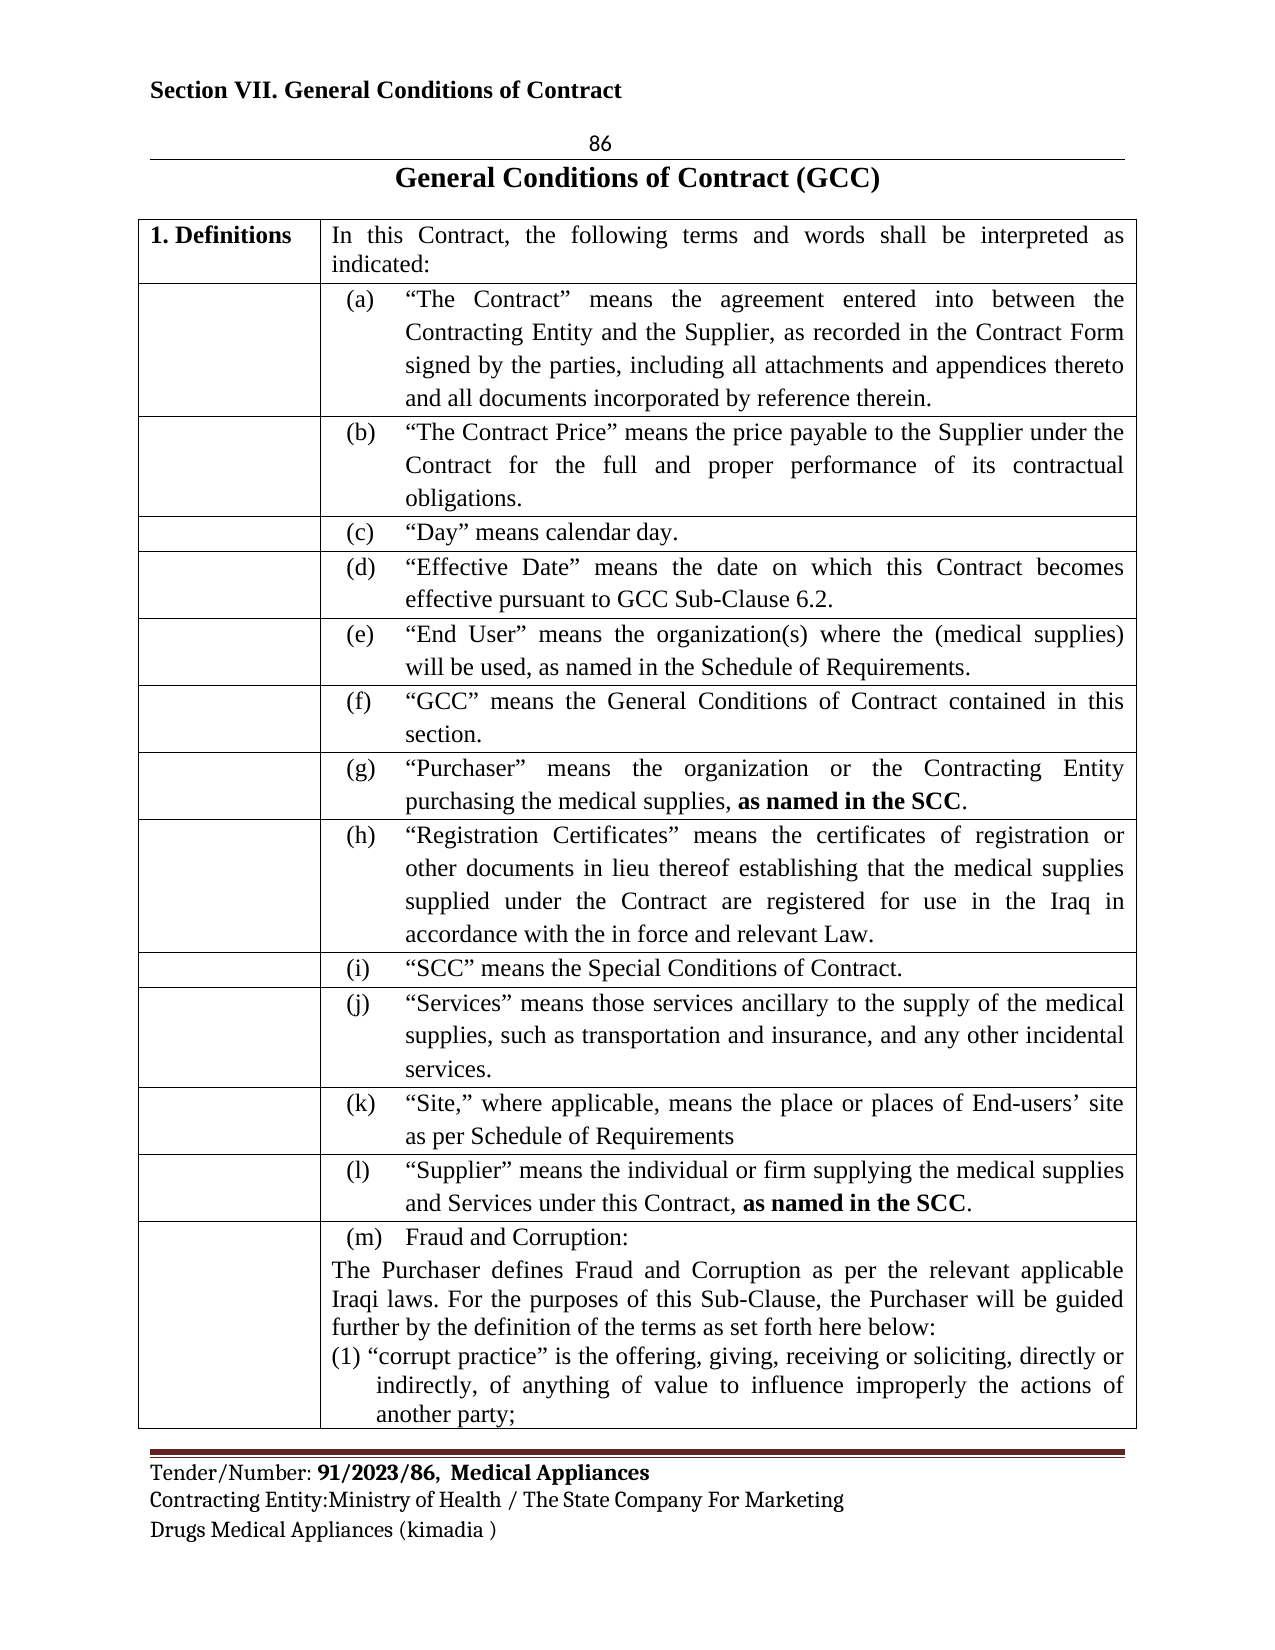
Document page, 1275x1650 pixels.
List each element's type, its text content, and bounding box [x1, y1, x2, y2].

text General Conditions of Contract (GCC) [150, 160, 1125, 193]
table_cell “Registration Certificates” means the certificates of registration or other documents in lieu thereof establishing that the medical supplies supplied under the Contract are registered for use in the Iraq in accordance with the in force and relevant Law. [321, 820, 1136, 952]
table_cell “GCC” means the General Conditions of Contract contained in this section. [321, 686, 1136, 752]
table_cell “Effective Date” means the date on which this Contract becomes effective pursuant to GCC Sub-Clause 6.2. [321, 552, 1136, 618]
table_cell [139, 1155, 320, 1221]
table_cell Fraud and Corruption: The Purchaser defines Fraud and Corruption as per the relevant applicable Iraqi laws. For the purposes of this Sub-Clause, the Purchaser will be guided further by the definition of the terms as set forth here below: (1) “corrupt practice” is the offering, giving, receiving or soliciting, directly or indirectly, of anything of value to influence improperly the actions of another party; [321, 1222, 1136, 1427]
table_cell [139, 1088, 320, 1154]
table_cell [139, 517, 320, 551]
table_cell “The Contract” means the agreement entered into between the Contracting Entity and the Supplier, as recorded in the Contract Form signed by the parties, including all attachments and appendices thereto and all documents incorporated by reference therein. [321, 284, 1136, 416]
table_cell [139, 552, 320, 618]
table_cell [139, 820, 320, 952]
table_cell [139, 753, 320, 819]
table_cell “Day” means calendar day. [321, 517, 1136, 551]
table_cell “Services” means those services ancillary to the supply of the medical supplies, such as transportation and insurance, and any other incidental services. [321, 988, 1136, 1087]
table_cell [139, 988, 320, 1087]
table_cell [139, 953, 320, 987]
table_cell “SCC” means the Special Conditions of Contract. [321, 953, 1136, 987]
table_cell “Supplier” means the individual or firm supplying the medical supplies and Services under this Contract, as named in the SCC. [321, 1155, 1136, 1221]
table_cell [139, 417, 320, 516]
table_cell [139, 686, 320, 752]
table_cell [139, 284, 320, 416]
table_cell “Purchaser” means the organization or the Contracting Entity purchasing the medical supplies, as named in the SCC. [321, 753, 1136, 819]
table_cell “Site,” where applicable, means the place or places of End-users’ site as per Schedule of Requirements [321, 1088, 1136, 1154]
table_cell [139, 1222, 320, 1427]
table_header 1. Definitions [139, 220, 320, 283]
table_cell “End User” means the organization(s) where the (medical supplies) will be used, as named in the Schedule of Requirements. [321, 619, 1136, 685]
table_cell [139, 619, 320, 685]
table_header In this Contract, the following terms and words shall be interpreted as indicated: [321, 220, 1136, 283]
table_cell “The Contract Price” means the price payable to the Supplier under the Contract for the full and proper performance of its contractual obligations. [321, 417, 1136, 516]
